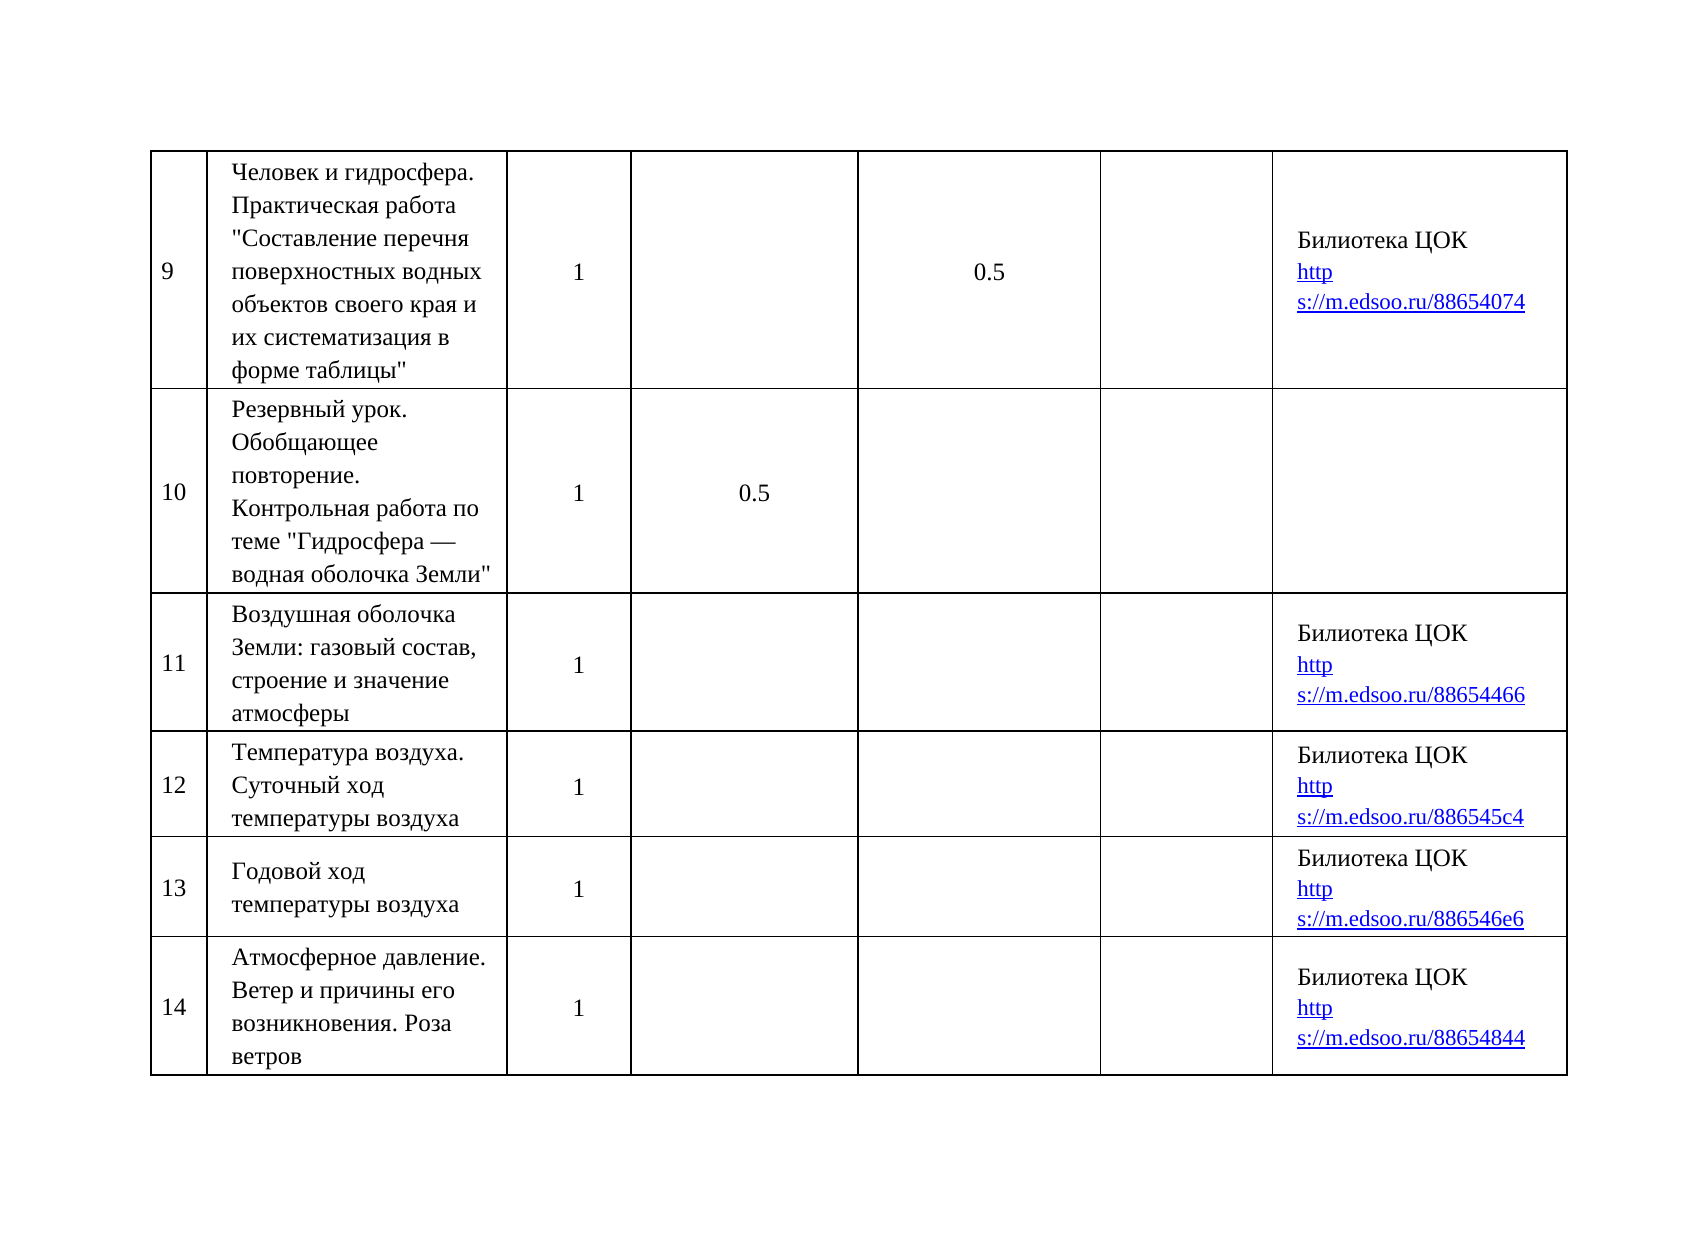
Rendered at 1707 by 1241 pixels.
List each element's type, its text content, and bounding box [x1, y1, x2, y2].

table_cell 0.5 [632, 389, 857, 592]
table_cell 0.5 [859, 152, 1100, 387]
table_cell [859, 732, 1100, 836]
table_cell 1 [508, 732, 630, 836]
table_cell 1 [508, 937, 630, 1074]
table_cell 9 [152, 152, 206, 387]
table_cell Билиотека ЦОК https://m.edsoo.ru/886545c4 [1273, 732, 1566, 836]
table_cell Резервный урок. Обобщающее повторение. Контрольная работа по теме "Гидросфера — водная оболочка Земли" [208, 389, 506, 592]
table_cell Билиотека ЦОК https://m.edsoo.ru/88654844 [1273, 937, 1566, 1074]
table_cell 10 [152, 389, 206, 592]
table_cell Атмосферное давление. Ветер и причины его возникновения. Роза ветров [208, 937, 506, 1074]
table_cell [1101, 389, 1272, 592]
table_cell 1 [508, 837, 630, 936]
table_cell Билиотека ЦОК https://m.edsoo.ru/886546e6 [1273, 837, 1566, 936]
table_cell [632, 937, 857, 1074]
table_cell 11 [152, 594, 206, 730]
table_cell Билиотека ЦОК https://m.edsoo.ru/88654074 [1273, 152, 1566, 387]
table_cell [1101, 594, 1272, 730]
table_cell 13 [152, 837, 206, 936]
table_cell [1273, 389, 1566, 592]
table_cell [632, 594, 857, 730]
table_cell [632, 732, 857, 836]
table_cell [859, 837, 1100, 936]
table_cell [859, 389, 1100, 592]
table_cell Билиотека ЦОК https://m.edsoo.ru/88654466 [1273, 594, 1566, 730]
table_cell [1101, 732, 1272, 836]
table_cell Человек и гидросфера. Практическая работа "Составление перечня поверхностных водных объектов своего края и их систематизация в форме таблицы" [208, 152, 506, 387]
table_cell [1101, 937, 1272, 1074]
table_cell Воздушная оболочка Земли: газовый состав, строение и значение атмосферы [208, 594, 506, 730]
table_cell [859, 937, 1100, 1074]
table_cell [1101, 152, 1272, 387]
table_cell 14 [152, 937, 206, 1074]
table_cell 12 [152, 732, 206, 836]
table_cell 1 [508, 594, 630, 730]
table_cell [632, 152, 857, 387]
table_cell [1101, 837, 1272, 936]
table_cell [632, 837, 857, 936]
table_cell [859, 594, 1100, 730]
table_cell 1 [508, 389, 630, 592]
table_cell Годовой ход температуры воздуха [208, 837, 506, 936]
table_cell 1 [508, 152, 630, 387]
table_cell Температура воздуха. Суточный ход температуры воздуха [208, 732, 506, 836]
